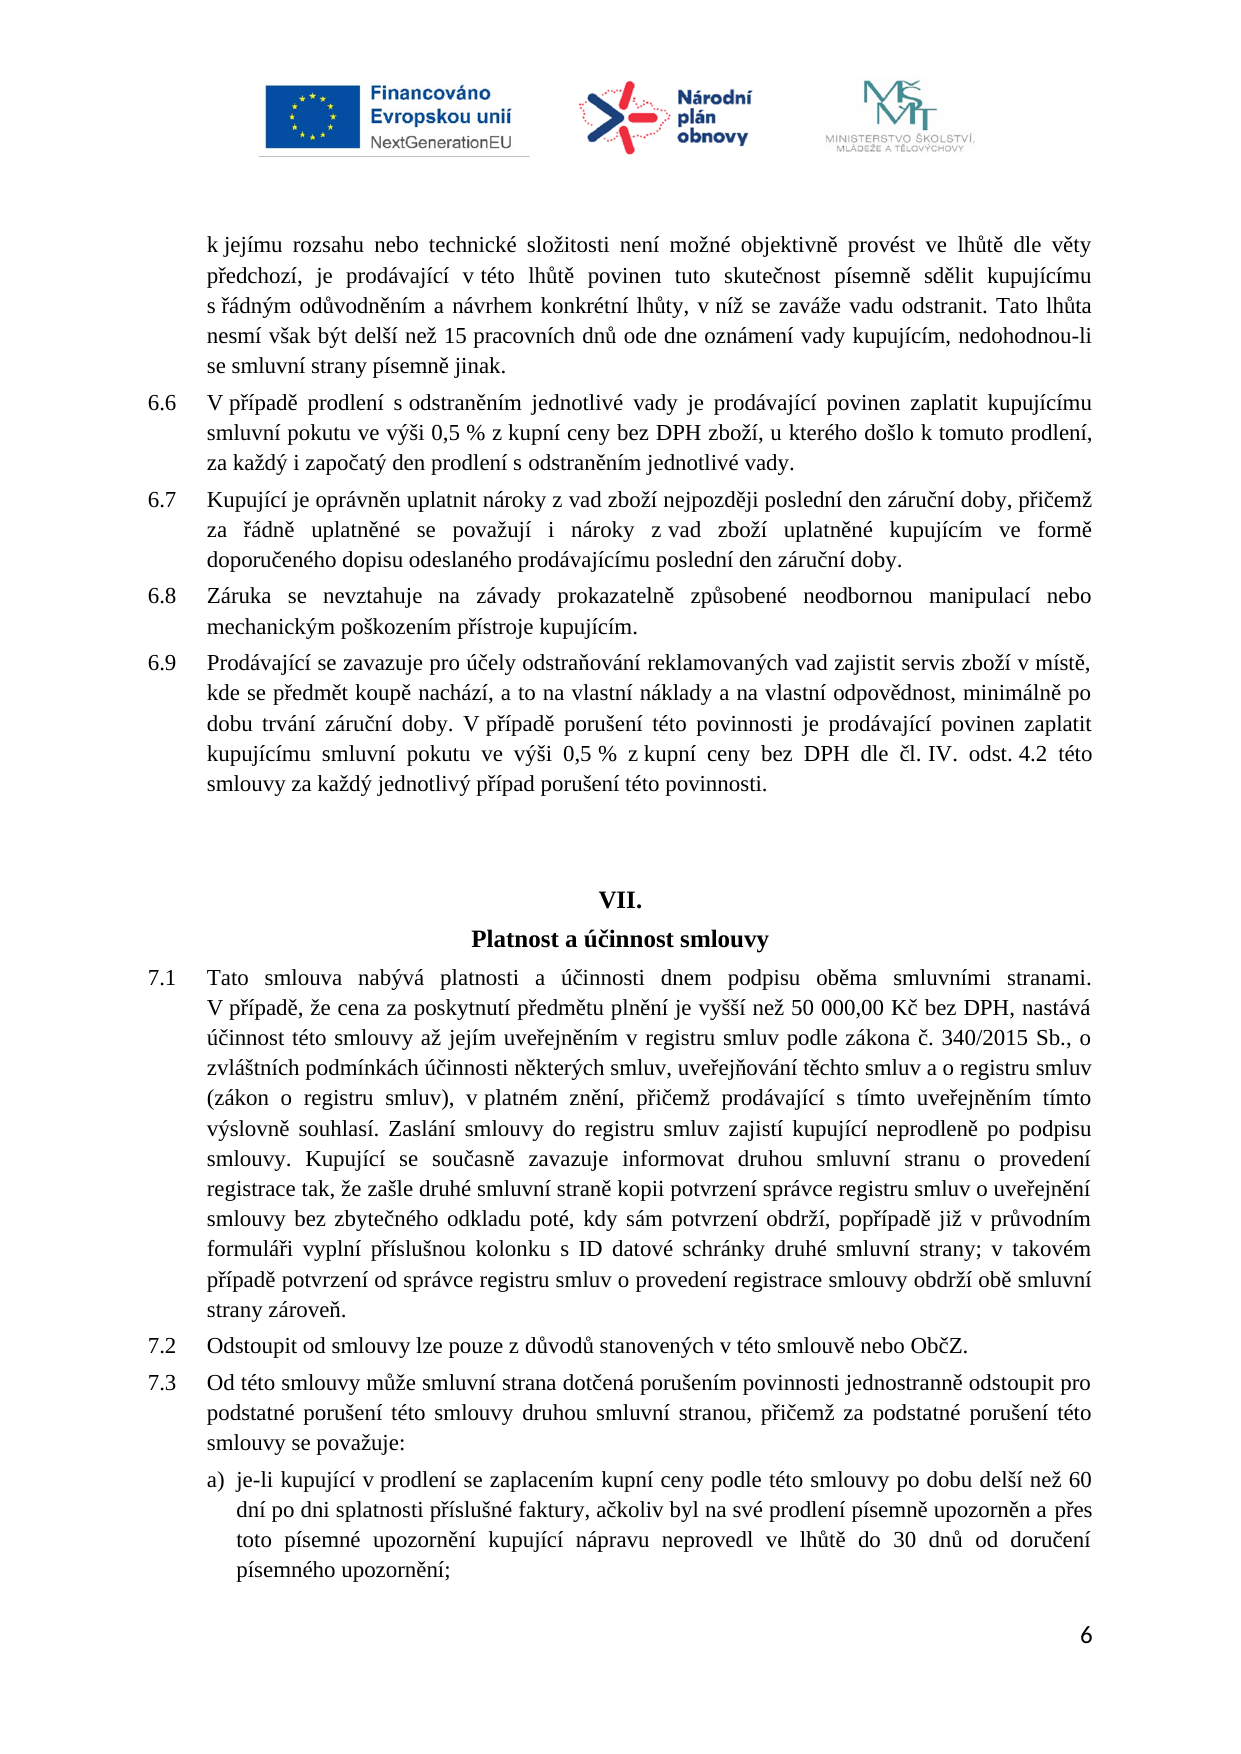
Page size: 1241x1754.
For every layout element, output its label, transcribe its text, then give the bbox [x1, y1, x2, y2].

title Platnost a účinnost smlouvy [148, 924, 1093, 953]
text a) je-li kupující v prodlení se zaplacením kupní ceny podle této smlouvy po dobu delší než 60 dní po dni splatnosti příslušné faktury, ačkoliv byl na své prodlení písemně upozorněn a přes toto písemné upozornění kupující nápravu neprovedl ve lhůtě do 30 dnů od doručení písemného upozornění; [207, 1466, 1093, 1583]
text 6.9 Prodávající se zavazuje pro účely odstraňování reklamovaných vad zajistit servis zboží v místě, kde se předmět koupě nachází, a to na vlastní náklady a na vlastní odpovědnost, minimálně po dobu trvání záruční doby. V případě porušení této povinnosti je prodávající povinen zaplatit kupujícímu smluvní pokutu ve výši 0,5 % z kupní ceny bez DPH dle čl. IV. odst. 4.2 této smlouvy za každý jednotlivý případ porušení této povinnosti. [148, 649, 1093, 796]
text 6.8 Záruka se nevztahuje na závady prokazatelně způsobené neodbornou manipulací nebo mechanickým poškozením přístroje kupujícím. [148, 582, 1093, 639]
text 7.1 Tato smlouva nabývá platnosti a účinnosti dnem podpisu oběma smluvními stranami. V případě, že cena za poskytnutí předmětu plnění je vyšší než 50 000,00 Kč bez DPH, nastává účinnost této smlouvy až jejím uveřejněním v registru smluv podle zákona č. 340/2015 Sb., o zvláštních podmínkách účinnosti některých smluv, uveřejňování těchto smluv a o registru smluv (zákon o registru smluv), v platném znění, přičemž prodávající s tímto uveřejněním tímto výslovně souhlasí. Zaslání smlouvy do registru smluv zajistí kupující neprodleně po podpisu smlouvy. Kupující se současně zavazuje informovat druhou smluvní stranu o provedení registrace tak, že zašle druhé smluvní straně kopii potvrzení správce registru smluv o uveřejnění smlouvy bez zbytečného odkladu poté, kdy sám potvrzení obdrží, popřípadě již v průvodním formuláři vyplní příslušnou kolonku s ID datové schránky druhé smluvní strany; v takovém případě potvrzení od správce registru smluv o provedení registrace smlouvy obdrží obě smluvní strany zároveň. [148, 963, 1093, 1322]
text 6.6 V případě prodlení s odstraněním jednotlivé vady je prodávající povinen zaplatit kupujícímu smluvní pokutu ve výši 0,5 % z kupní ceny bez DPH zboží, u kterého došlo k tomuto prodlení, za každý i započatý den prodlení s odstraněním jednotlivé vady. [148, 389, 1093, 476]
text 6.7 Kupující je oprávněn uplatnit nároky z vad zboží nejpozději poslední den záruční doby, přičemž za řádně uplatněné se považují i nároky z vad zboží uplatněné kupujícím ve formě doporučeného dopisu odeslaného prodávajícímu poslední den záruční doby. [148, 486, 1093, 572]
text VII. [148, 885, 1093, 914]
text 7.2 Odstoupit od smlouvy lze pouze z důvodů stanovených v této smlouvě nebo ObčZ. [148, 1332, 1093, 1359]
picture [258, 73, 982, 163]
text 7.3 Od této smlouvy může smluvní strana dotčená porušením povinnosti jednostranně odstoupit pro podstatné porušení této smlouvy druhou smluvní stranou, přičemž za podstatné porušení této smlouvy se považuje: [148, 1369, 1093, 1456]
